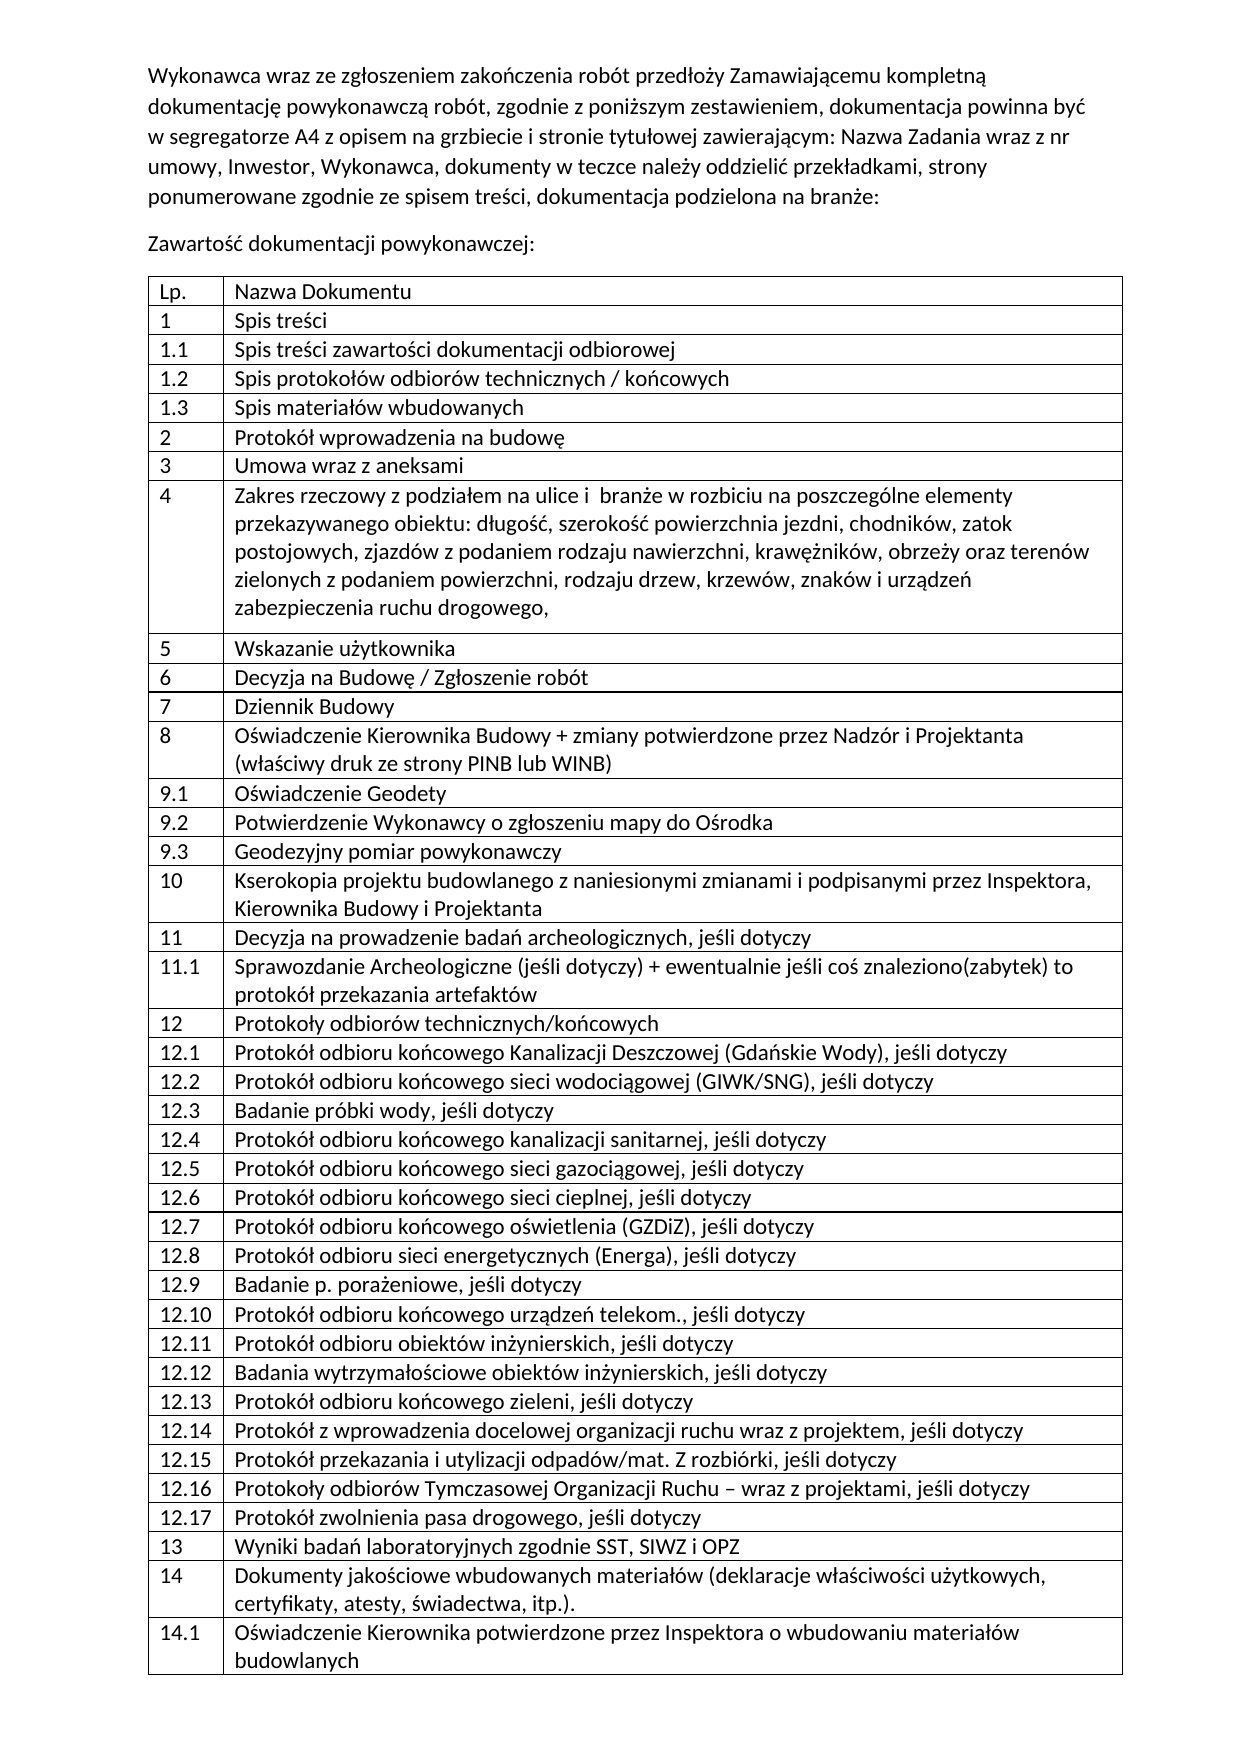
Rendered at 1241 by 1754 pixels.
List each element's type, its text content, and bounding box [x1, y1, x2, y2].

table_cell 6 [149, 664, 223, 691]
table_cell Protokół odbioru końcowego sieci wodociągowej (GIWK/SNG), jeśli dotyczy [224, 1067, 1122, 1095]
table_cell 5 [149, 634, 223, 662]
table_cell Umowa wraz z aneksami [224, 452, 1122, 480]
table_cell Protokół odbioru końcowego sieci gazociągowej, jeśli dotyczy [224, 1154, 1122, 1182]
table_cell Spis treści [224, 306, 1122, 334]
table_cell 9.1 [149, 779, 223, 807]
table_cell 12.10 [149, 1300, 223, 1328]
table_cell Decyzja na Budowę / Zgłoszenie robót [224, 664, 1122, 691]
table_cell Protokół odbioru końcowego kanalizacji sanitarnej, jeśli dotyczy [224, 1125, 1122, 1153]
table_cell 1.3 [149, 394, 223, 422]
table_cell 10 [149, 866, 223, 922]
table_cell Spis protokołów odbiorów technicznych / końcowych [224, 365, 1122, 392]
table_cell Protokół z wprowadzenia docelowej organizacji ruchu wraz z projektem, jeśli dotyczy [224, 1416, 1122, 1444]
text Zawartość dokumentacji powykonawczej: [148, 229, 1093, 257]
table_cell 13 [149, 1532, 223, 1560]
table_cell 12.3 [149, 1096, 223, 1124]
table_cell 14 [149, 1561, 223, 1617]
table_cell Oświadczenie Kierownika Budowy + zmiany potwierdzone przez Nadzór i Projektanta (właściwy druk ze strony PINB lub WINB) [224, 722, 1122, 778]
table_cell Protokół zwolnienia pasa drogowego, jeśli dotyczy [224, 1503, 1122, 1531]
table_cell 12.16 [149, 1474, 223, 1502]
text Wykonawca wraz ze zgłoszeniem zakończenia robót przedłoży Zamawiającemu kompletną dokumentację powykonawczą robót, zgodnie z poniższym zestawieniem, dokumentacja powinna być w segregatorze A4 z opisem na grzbiecie i stronie tytułowej zawierającym: Nazwa Zadania wraz z nr umowy, Inwestor, Wykonawca, dokumenty w teczce należy oddzielić przekładkami, strony ponumerowane zgodnie ze spisem treści, dokumentacja podzielona na branże: [148, 62, 1093, 211]
table_cell 12.5 [149, 1154, 223, 1182]
table_cell 11 [149, 923, 223, 951]
table_cell Badania wytrzymałościowe obiektów inżynierskich, jeśli dotyczy [224, 1358, 1122, 1386]
table_cell 12.6 [149, 1184, 223, 1211]
table_cell Protokół przekazania i utylizacji odpadów/mat. Z rozbiórki, jeśli dotyczy [224, 1445, 1122, 1473]
table_cell 12.2 [149, 1067, 223, 1095]
table_cell Oświadczenie Geodety [224, 779, 1122, 807]
table_cell Oświadczenie Kierownika potwierdzone przez Inspektora o wbudowaniu materiałów budowlanych [224, 1618, 1122, 1674]
table_cell 12.14 [149, 1416, 223, 1444]
table_cell 3 [149, 452, 223, 480]
table_cell 12.11 [149, 1329, 223, 1357]
table_cell Protokół odbioru obiektów inżynierskich, jeśli dotyczy [224, 1329, 1122, 1357]
table_cell Protokół odbioru końcowego sieci cieplnej, jeśli dotyczy [224, 1184, 1122, 1211]
table_cell 1.1 [149, 335, 223, 363]
table_cell 12.8 [149, 1242, 223, 1269]
table_cell 8 [149, 722, 223, 778]
table_cell Zakres rzeczowy z podziałem na ulice i branże w rozbiciu na poszczególne elementy przekazywanego obiektu: długość, szerokość powierzchnia jezdni, chodników, zatok postojowych, zjazdów z podaniem rodzaju nawierzchni, krawężników, obrzeży oraz terenów zielonych z podaniem powierzchni, rodzaju drzew, krzewów, znaków i urządzeń zabezpieczenia ruchu drogowego, [224, 481, 1122, 633]
table_cell Spis materiałów wbudowanych [224, 394, 1122, 422]
table_cell Protokół odbioru końcowego zieleni, jeśli dotyczy [224, 1387, 1122, 1415]
table_cell Protokół odbioru końcowego Kanalizacji Deszczowej (Gdańskie Wody), jeśli dotyczy [224, 1038, 1122, 1066]
table_cell Dokumenty jakościowe wbudowanych materiałów (deklaracje właściwości użytkowych, certyfikaty, atesty, świadectwa, itp.). [224, 1561, 1122, 1617]
table_cell 12.13 [149, 1387, 223, 1415]
table_cell 4 [149, 481, 223, 633]
table_cell Protokół odbioru końcowego oświetlenia (GZDiZ), jeśli dotyczy [224, 1213, 1122, 1241]
table_cell Badanie próbki wody, jeśli dotyczy [224, 1096, 1122, 1124]
table_cell 11.1 [149, 952, 223, 1008]
table_cell 12.9 [149, 1271, 223, 1299]
table_cell Spis treści zawartości dokumentacji odbiorowej [224, 335, 1122, 363]
table_header Lp. [149, 277, 223, 305]
table_cell 9.3 [149, 837, 223, 865]
table_cell 12.15 [149, 1445, 223, 1473]
table_cell 12.12 [149, 1358, 223, 1386]
table_cell 1 [149, 306, 223, 334]
table_cell Kserokopia projektu budowlanego z naniesionymi zmianami i podpisanymi przez Inspektora, Kierownika Budowy i Projektanta [224, 866, 1122, 922]
table_cell 12 [149, 1009, 223, 1037]
table_cell Protokoły odbiorów technicznych/końcowych [224, 1009, 1122, 1037]
table_cell Protokół odbioru sieci energetycznych (Energa), jeśli dotyczy [224, 1242, 1122, 1269]
table_cell 14.1 [149, 1618, 223, 1674]
table_header Nazwa Dokumentu [224, 277, 1122, 305]
table_cell 12.7 [149, 1213, 223, 1241]
table_cell Protokół wprowadzenia na budowę [224, 423, 1122, 451]
table_cell 2 [149, 423, 223, 451]
table_cell Dziennik Budowy [224, 693, 1122, 721]
table_cell Wskazanie użytkownika [224, 634, 1122, 662]
table_cell 1.2 [149, 365, 223, 392]
table_cell Sprawozdanie Archeologiczne (jeśli dotyczy) + ewentualnie jeśli coś znaleziono(zabytek) to protokół przekazania artefaktów [224, 952, 1122, 1008]
table_cell Badanie p. porażeniowe, jeśli dotyczy [224, 1271, 1122, 1299]
table_cell 7 [149, 693, 223, 721]
table_cell 12.4 [149, 1125, 223, 1153]
table_cell Potwierdzenie Wykonawcy o zgłoszeniu mapy do Ośrodka [224, 808, 1122, 836]
table_cell 12.1 [149, 1038, 223, 1066]
table_cell Protokół odbioru końcowego urządzeń telekom., jeśli dotyczy [224, 1300, 1122, 1328]
table_cell Wyniki badań laboratoryjnych zgodnie SST, SIWZ i OPZ [224, 1532, 1122, 1560]
table_cell Protokoły odbiorów Tymczasowej Organizacji Ruchu – wraz z projektami, jeśli dotyczy [224, 1474, 1122, 1502]
table_cell 12.17 [149, 1503, 223, 1531]
table_cell Geodezyjny pomiar powykonawczy [224, 837, 1122, 865]
table_cell Decyzja na prowadzenie badań archeologicznych, jeśli dotyczy [224, 923, 1122, 951]
table_cell 9.2 [149, 808, 223, 836]
